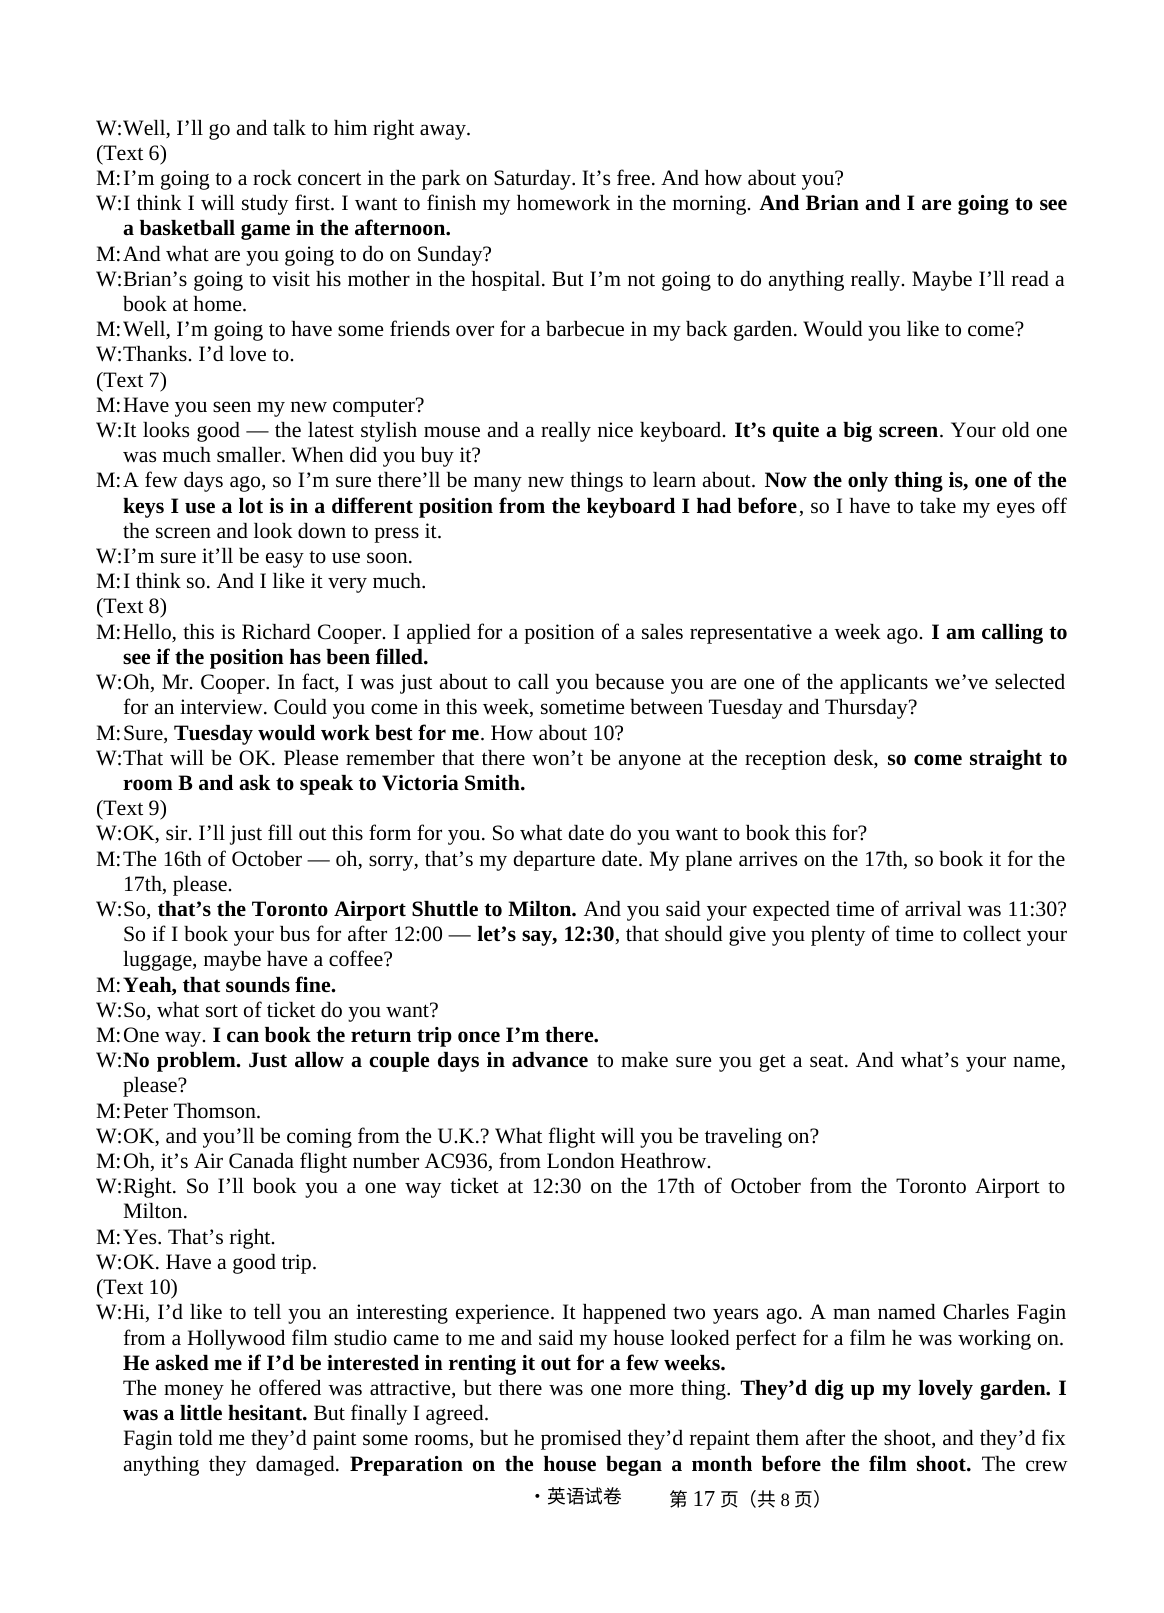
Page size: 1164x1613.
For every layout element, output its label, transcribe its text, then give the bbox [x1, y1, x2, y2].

text (Text 7) [96, 367, 1068, 392]
text W: I think I will study first. I want to finish my homework in the morning. And Brian and I are going to see a basketball game in the afternoon. [96, 190, 1068, 241]
text M: I think so. And I like it very much. [96, 568, 1068, 593]
text M: Yes. That’s right. [96, 1224, 1068, 1249]
text W: Hi, I’d like to tell you an interesting experience. It happened two years ago. A man named Charles Fagin from a Hollywood film studio came to me and said my house looked perfect for a film he was working on. He asked me if I’d be interested in renting it out for a few weeks. [96, 1299, 1068, 1375]
text M: Sure, Tuesday would work best for me. How about 10? [96, 719, 1068, 745]
text W: So, what sort of ticket do you want? [96, 997, 1068, 1022]
text M: And what are you going to do on Sunday? [96, 241, 1068, 266]
text M: The 16th of October — oh, sorry, that’s my departure date. My plane arrives on the 17th, so book it for the 17th, please. [96, 846, 1068, 896]
text The money he offered was attractive, but there was one more thing. They’d dig up my lovely garden. I was a little hesitant. But finally I agreed. [96, 1375, 1068, 1425]
text W: Oh, Mr. Cooper. In fact, I was just about to call you because you are one of the applicants we’ve selected for an interview. Could you come in this week, sometime between Tuesday and Thursday? [96, 669, 1068, 719]
text M: A few days ago, so I’m sure there’ll be many new things to learn about. Now the only thing is, one of the keys I use a lot is in a different position from the keyboard I had before, so I have to take my eyes off the screen and look down to press it. [96, 467, 1068, 543]
text (Text 8) [96, 593, 1068, 619]
text (Text 10) [96, 1274, 1068, 1299]
text (Text 6) [96, 140, 1068, 165]
text M: Hello, this is Richard Cooper. I applied for a position of a sales representative a week ago. I am calling to see if the position has been filled. [96, 619, 1068, 669]
text M: Well, I’m going to have some friends over for a barbecue in my back garden. Would you like to come? [96, 316, 1068, 341]
text W: OK. Have a good trip. [96, 1249, 1068, 1274]
text W: Well, I’ll go and talk to him right away. [96, 114, 1068, 140]
text W: It looks good — the latest stylish mouse and a really nice keyboard. It’s quite a big screen. Your old one was much smaller. When did you buy it? [96, 417, 1068, 467]
text M: One way. I can book the return trip once I’m there. [96, 1022, 1068, 1047]
text M: Oh, it’s Air Canada flight number AC936, from London Heathrow. [96, 1148, 1068, 1173]
text M: Yeah, that sounds fine. [96, 972, 1068, 997]
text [96, 1425, 1068, 1476]
text W: Brian’s going to visit his mother in the hospital. But I’m not going to do anything really. Maybe I’ll read a book at home. [96, 266, 1068, 316]
text W: Thanks. I’d love to. [96, 341, 1068, 367]
text W: No problem. Just allow a couple days in advance to make sure you get a seat. And what’s your name, please? [96, 1047, 1068, 1098]
text M: Peter Thomson. [96, 1098, 1068, 1123]
text W: Right. So I’ll book you a one way ticket at 12:30 on the 17th of October from the Toronto Airport to Milton. [96, 1173, 1068, 1224]
text W: That will be OK. Please remember that there won’t be anyone at the reception desk, so come straight to room B and ask to speak to Victoria Smith. [96, 745, 1068, 795]
text W: OK, sir. I’ll just fill out this form for you. So what date do you want to book this for? [96, 820, 1068, 846]
text W: OK, and you’ll be coming from the U.K.? What flight will you be traveling on? [96, 1123, 1068, 1148]
text M: Have you seen my new computer? [96, 392, 1068, 417]
text W: I’m sure it’ll be easy to use soon. [96, 543, 1068, 568]
text (Text 9) [96, 795, 1068, 820]
text W: So, that’s the Toronto Airport Shuttle to Milton. And you said your expected time of arrival was 11:30? So if I book your bus for after 12:00 — let’s say, 12:30, that should give you plenty of time to collect your luggage, maybe have a coffee? [96, 896, 1068, 972]
text M: I’m going to a rock concert in the park on Saturday. It’s free. And how about you? [96, 165, 1068, 190]
